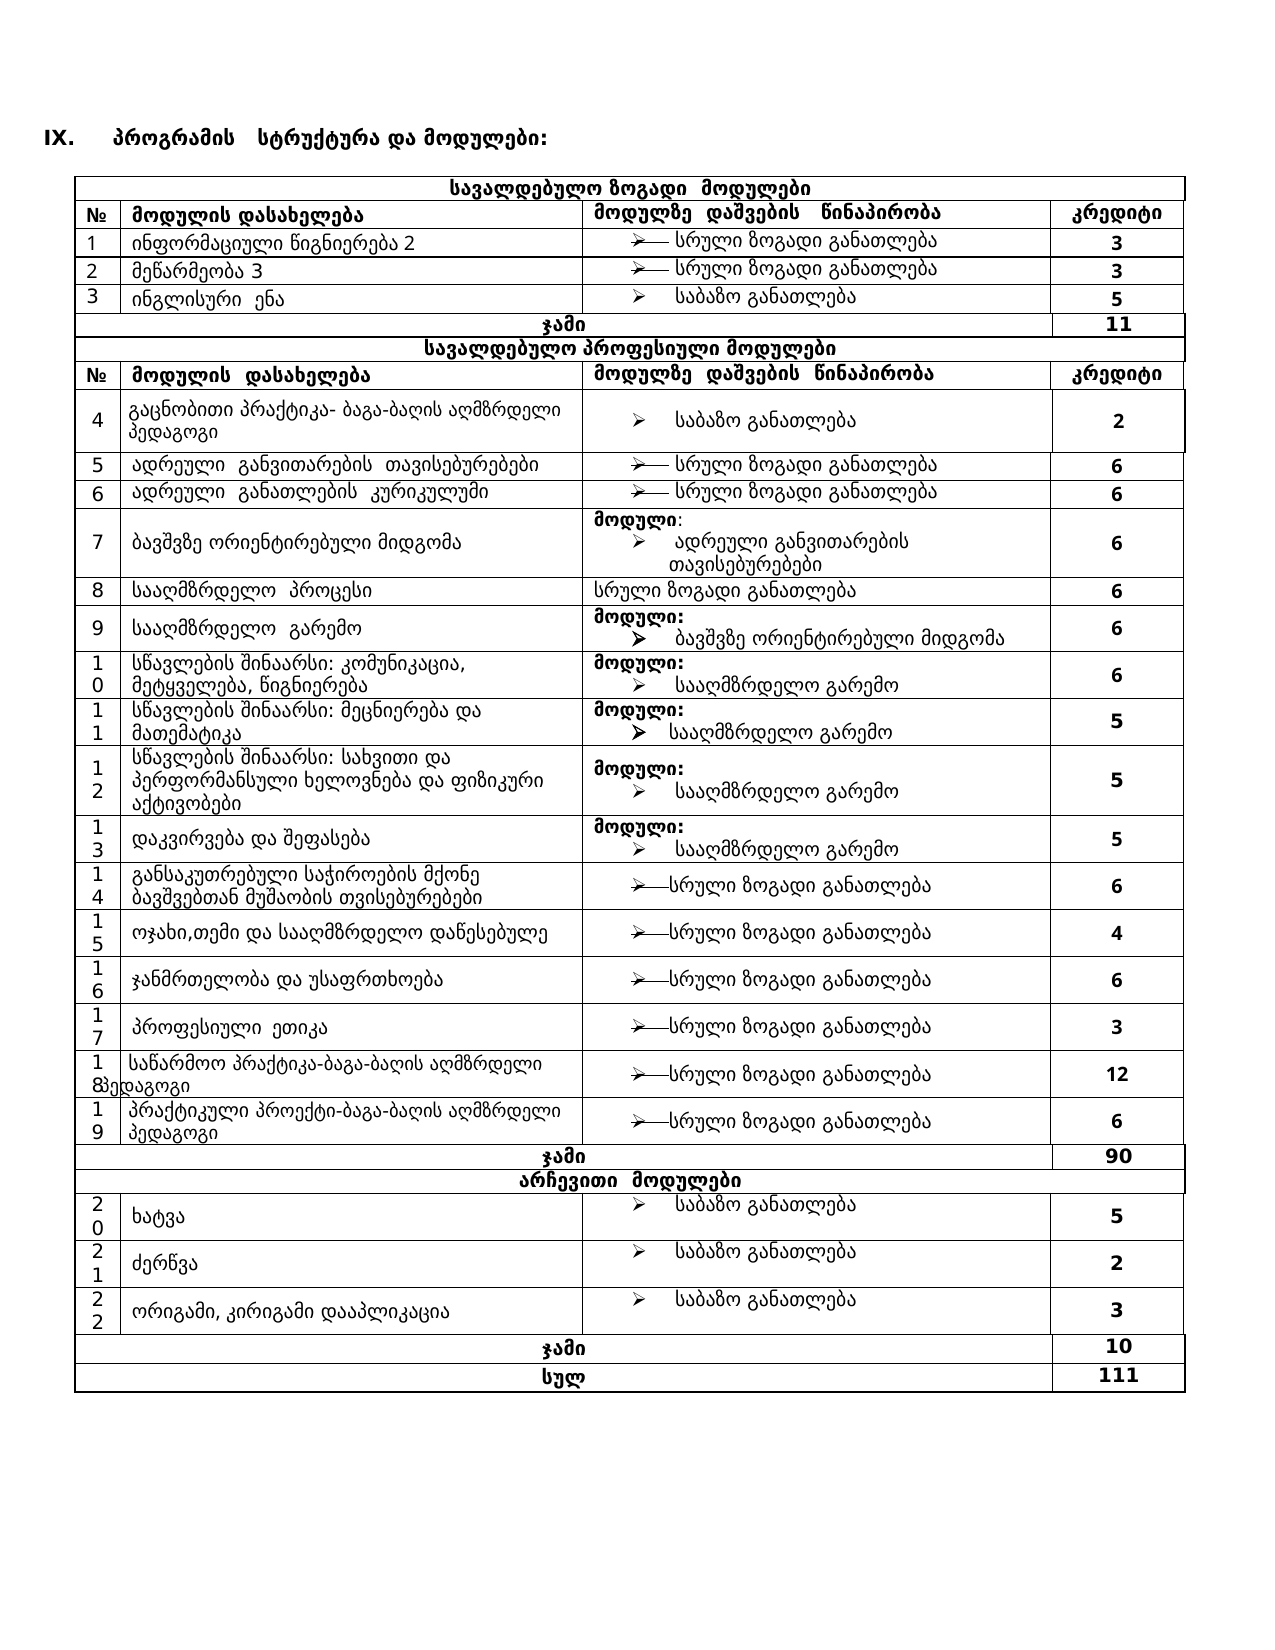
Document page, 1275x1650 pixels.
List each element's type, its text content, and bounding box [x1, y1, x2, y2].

table_cell 14 [76, 863, 120, 909]
table_cell 3 [1051, 229, 1183, 256]
table_cell ორიგამი, კირიგამი დააპლიკაცია [121, 1288, 582, 1334]
table_cell მოდული: სააღმზრდელო გარემო [583, 816, 1050, 862]
table_cell სწავლების შინაარსი: სახვითი და პერფორმანსული ხელოვნება და ფიზიკური აქტივობები [121, 746, 582, 815]
table_cell 9 [76, 606, 120, 651]
table_cell ოჯახი,თემი და სააღმზრდელო დაწესებულე [121, 910, 582, 956]
table_cell საბაზო განათლება [583, 390, 1052, 452]
table_cell ჯამი [76, 314, 1052, 336]
table_cell სრული ზოგადი განათლება [583, 910, 1050, 956]
table_cell კრედიტი [1051, 201, 1183, 228]
table_cell სრული ზოგადი განათლება [583, 453, 1050, 479]
table_cell 1 [76, 229, 120, 256]
table_cell სრული ზოგადი განათლება [583, 481, 1050, 508]
table_cell საბაზო განათლება [583, 1194, 1050, 1239]
table_cell მეწარმეობა 3 [121, 258, 582, 284]
table_cell 12 [1051, 1051, 1183, 1097]
table_cell 13 [76, 816, 120, 862]
table_cell საბაზო განათლება [583, 285, 1050, 312]
table_cell სრული ზოგადი განათლება [583, 863, 1050, 909]
table_cell დაკვირვება და შეფასება [121, 816, 582, 862]
table_cell ჯამი [76, 1145, 1052, 1168]
table_cell სრული ზოგადი განათლება [583, 1051, 1050, 1097]
table_cell 18 [76, 1051, 120, 1097]
table_cell სრული ზოგადი განათლება [583, 957, 1050, 1003]
table_cell საბაზო განათლება [583, 1241, 1050, 1287]
table_cell ხატვა [121, 1194, 582, 1239]
table_cell ადრეული განვითარების თავისებურებები [121, 453, 582, 479]
table_cell 10 [76, 652, 120, 698]
table_cell კრედიტი [1051, 362, 1183, 388]
table_cell 19 [76, 1098, 120, 1144]
table_cell 5 [1051, 816, 1183, 862]
table_cell 4 [76, 390, 120, 452]
table_cell 6 [1051, 957, 1183, 1003]
table_cell 6 [1051, 509, 1183, 577]
table_cell 7 [76, 509, 120, 577]
table_cell 6 [1051, 578, 1183, 604]
table_cell 21 [76, 1241, 120, 1287]
table_cell 6 [1051, 453, 1183, 479]
table_cell მოდული: ბავშვზე ორიენტირებული მიდგომა [583, 606, 1050, 651]
table_cell გაცნობითი პრაქტიკა- ბაგა-ბაღის აღმზრდელი პედაგოგი [121, 390, 582, 452]
table_cell სრული ზოგადი განათლება [583, 578, 1050, 604]
table_cell პრაქტიკული პროექტი-ბაგა-ბაღის აღმზრდელი პედაგოგი [121, 1098, 582, 1144]
table_cell სრული ზოგადი განათლება [583, 258, 1050, 284]
table_cell 5 [76, 453, 120, 479]
table_cell ინგლისური ენა [121, 285, 582, 312]
table_cell 2 [76, 258, 120, 284]
table_cell 15 [76, 910, 120, 956]
table_header სავალდებულო ზოგადი მოდულები [76, 177, 1184, 200]
table_cell სრული ზოგადი განათლება [583, 1004, 1050, 1050]
table_cell ჯანმრთელობა და უსაფრთხოება [121, 957, 582, 1003]
table_cell 11 [1053, 314, 1184, 336]
table_cell 6 [1051, 606, 1183, 651]
list პროგრამის სტრუქტურა და მოდულები: [75, 123, 1185, 152]
table_cell სააღმზრდელო გარემო [121, 606, 582, 651]
table_cell 3 [1051, 1004, 1183, 1050]
table_cell სრული ზოგადი განათლება [583, 229, 1050, 256]
table_cell 5 [1051, 1194, 1183, 1239]
table_cell 17 [76, 1004, 120, 1050]
table_cell 5 [1051, 746, 1183, 815]
table_cell მოდული: სააღმზრდელო გარემო [583, 699, 1050, 745]
table_cell 16 [76, 957, 120, 1003]
table_cell ადრეული განათლების კურიკულუმი [121, 481, 582, 508]
table_cell 4 [1051, 910, 1183, 956]
table_cell სააღმზრდელო პროცესი [121, 578, 582, 604]
table_cell 20 [76, 1194, 120, 1239]
table_cell 6 [1051, 863, 1183, 909]
table_cell საბაზო განათლება [583, 1288, 1050, 1334]
table_cell № [76, 362, 120, 388]
table_cell საწარმოო პრაქტიკა-ბაგა-ბაღის აღმზრდელი პედაგოგი [121, 1051, 582, 1097]
table_cell 3 [76, 285, 120, 312]
table_cell 22 [76, 1288, 120, 1334]
table_cell 2 [1051, 1241, 1183, 1287]
table_cell მოდულზე დაშვების წინაპირობა [583, 201, 1050, 228]
table_cell 2 [1053, 390, 1184, 452]
table_cell 3 [1051, 1288, 1183, 1334]
table_cell ძერწვა [121, 1241, 582, 1287]
table_cell 6 [1051, 652, 1183, 698]
table_cell 5 [1051, 699, 1183, 745]
table_cell 10 [1053, 1335, 1184, 1363]
table_cell სწავლების შინაარსი: მეცნიერება და მათემატიკა [121, 699, 582, 745]
table_cell სავალდებულო პროფესიული მოდულები [76, 338, 1184, 361]
table_cell სრული ზოგადი განათლება [583, 1098, 1050, 1144]
table_cell 6 [1051, 481, 1183, 508]
table_cell არჩევითი მოდულები [76, 1170, 1184, 1192]
table_cell 12 [76, 746, 120, 815]
table_cell 3 [1051, 258, 1183, 284]
table_cell მოდულის დასახელება [121, 362, 582, 388]
table_cell 5 [1051, 285, 1183, 312]
table_cell 6 [1051, 1098, 1183, 1144]
table_cell ჯამი [76, 1335, 1052, 1363]
table_cell 11 [76, 699, 120, 745]
table_cell ინფორმაციული წიგნიერება 2 [121, 229, 582, 256]
table_cell მოდულზე დაშვების წინაპირობა [583, 362, 1050, 388]
table_cell 90 [1053, 1145, 1184, 1168]
table_cell 8 [76, 578, 120, 604]
table_cell 111 [1053, 1364, 1184, 1391]
table_cell 6 [76, 481, 120, 508]
table_cell პროფესიული ეთიკა [121, 1004, 582, 1050]
table_cell მოდულის დასახელება [121, 201, 582, 228]
table_cell მოდული: სააღმზრდელო გარემო [583, 652, 1050, 698]
table_cell მოდული: ადრეული განვითარების თავისებურებები [583, 509, 1050, 577]
table_cell განსაკუთრებული საჭიროების მქონე ბავშვებთან მუშაობის თვისებურებები [121, 863, 582, 909]
table_cell მოდული: სააღმზრდელო გარემო [583, 746, 1050, 815]
table_cell სულ [76, 1364, 1052, 1391]
table_cell სწავლების შინაარსი: კომუნიკაცია, მეტყველება, წიგნიერება [121, 652, 582, 698]
table_cell ბავშვზე ორიენტირებული მიდგომა [121, 509, 582, 577]
table_cell № [76, 201, 120, 228]
